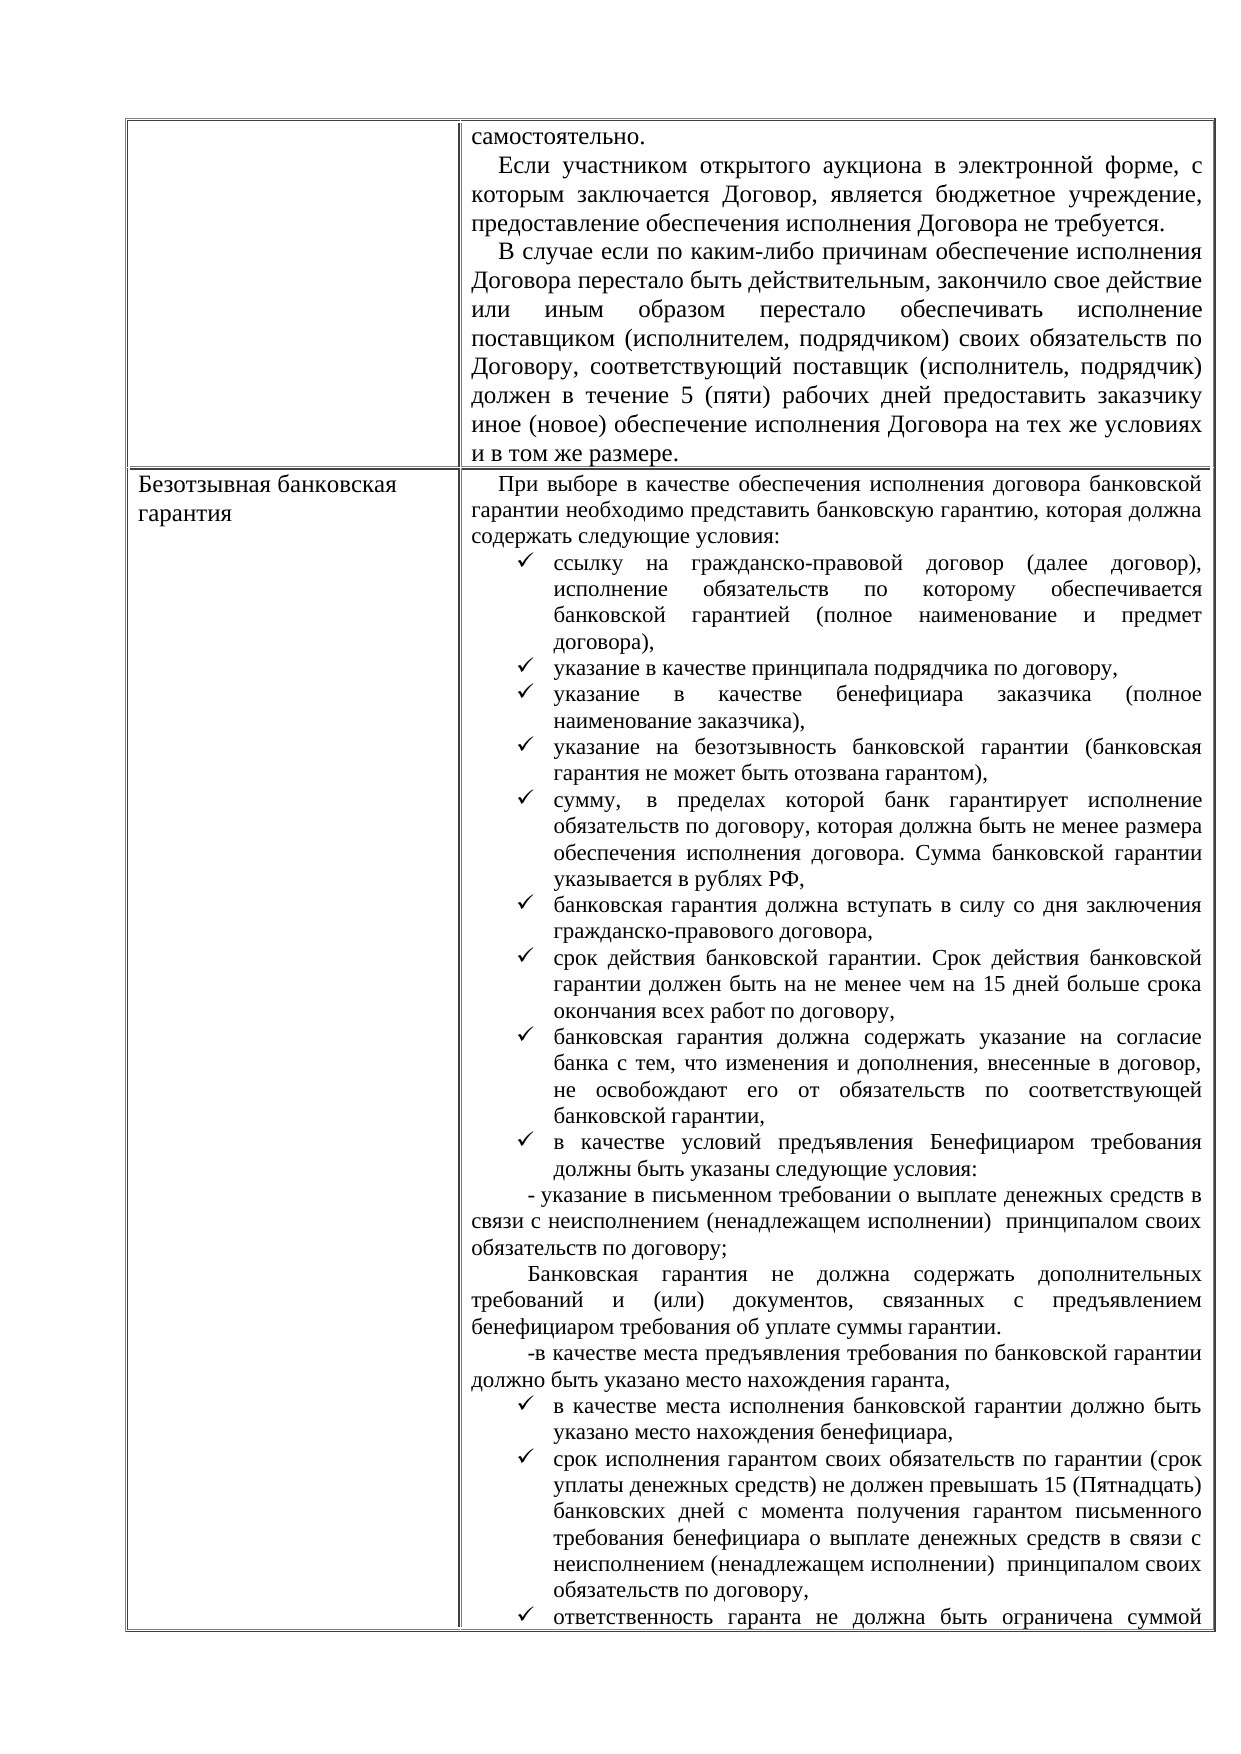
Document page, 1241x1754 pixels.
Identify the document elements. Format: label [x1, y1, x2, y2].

table_cell [460, 466, 1214, 1629]
table_cell [127, 466, 460, 1629]
table_cell [460, 121, 1213, 466]
table_cell [128, 121, 460, 466]
